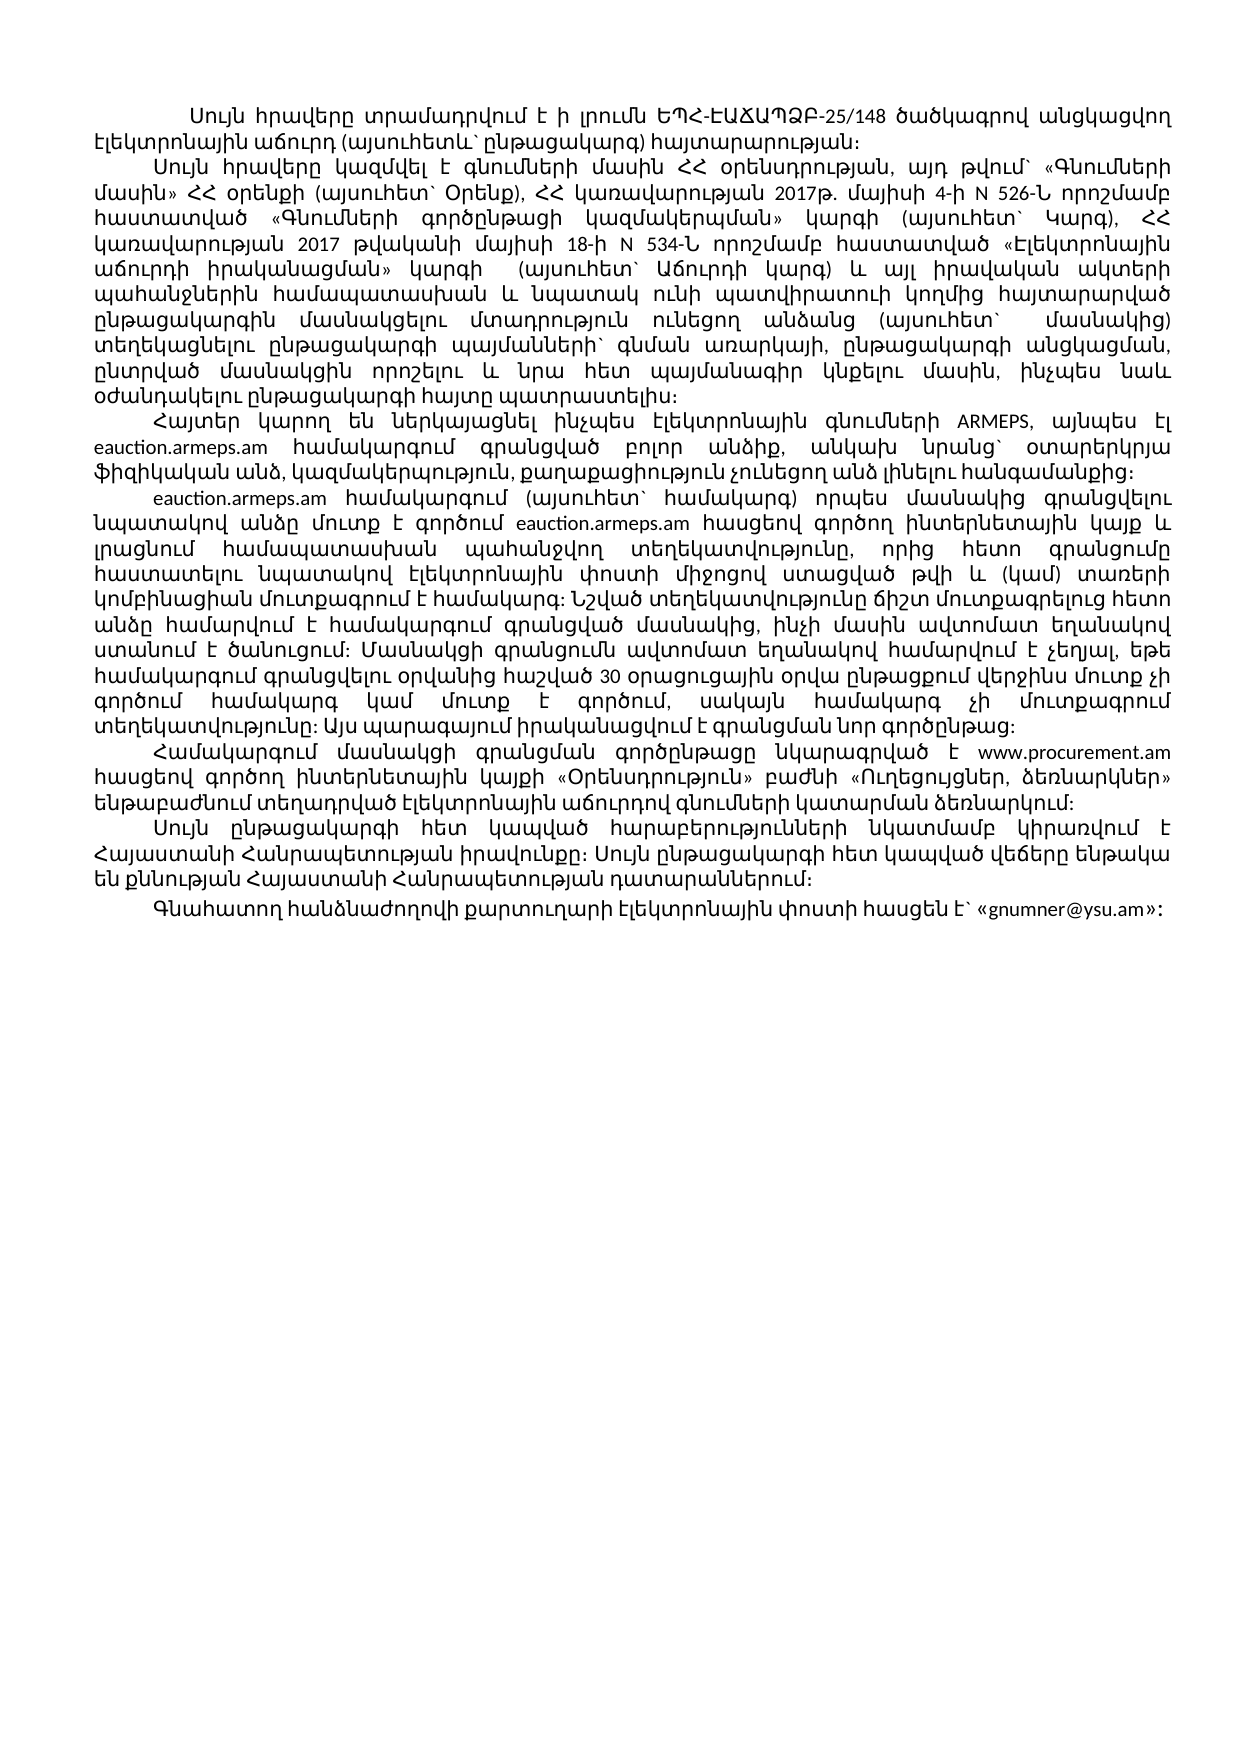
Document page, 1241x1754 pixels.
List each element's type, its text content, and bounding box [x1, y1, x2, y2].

text Հայտեր կարող են ներկայացնել ինչպես էլեկտրոնային գնումների ARMEPS, այնպես էլ eauction.armeps.am համակարգում գրանցված բոլոր անձիք, անկախ նրանց` օտարերկրյա ֆիզիկական անձ, կազմակերպություն, քաղաքացիություն չունեցող անձ լինելու հանգամանքից։ [94, 409, 1171, 485]
text Սույն հրավերը կազմվել է գնումների մասին ՀՀ օրենսդրության, այդ թվում` «Գնումների մասին» ՀՀ օրենքի (այսուհետ` Օրենք), ՀՀ կառավարության 2017թ. մայիսի 4-ի N 526-Ն որոշմամբ հաստատված «Գնումների գործընթացի կազմակերպման» կարգի (այսուհետ` Կարգ), ՀՀ կառավարության 2017 թվականի մայիսի 18-ի N 534-Ն որոշմամբ հաստատված «Էլեկտրոնային աճուրդի իրականացման» կարգի (այսուհետ` Աճուրդի կարգ) և այլ իրավական ակտերի պահանջներին համապատասխան և նպատակ ունի պատվիրատուի կողմից հայտարարված ընթացակարգին մասնակցելու մտադրություն ունեցող անձանց (այսուհետ` մասնակից) տեղեկացնելու ընթացակարգի պայմանների` գնման առարկայի, ընթացակարգի անցկացման, ընտրված մասնակցին որոշելու և նրա հետ պայմանագիր կնքելու մասին, ինչպես նաև օժանդակելու ընթացակարգի հայտը պատրաստելիս։ [94, 154, 1171, 409]
text Սույն ընթացակարգի հետ կապված հարաբերությունների նկատմամբ կիրառվում է Հայաստանի Հանրապետության իրավունքը։ Սույն ընթացակարգի հետ կապված վեճերը ենթակա են քննության Հայաստանի Հանրապետության դատարաններում։ [94, 815, 1171, 892]
text Համակարգում մասնակցի գրանցման գործընթացը նկարագրված է www.procurement.am հասցեով գործող ինտերնետային կայքի «Օրենսդրություն» բաժնի «Ուղեցույցներ, ձեռնարկներ» ենթաբաժնում տեղադրված էլեկտրոնային աճուրդով գնումների կատարման ձեռնարկում: [94, 739, 1171, 815]
text Սույն հրավերը տրամադրվում է ի լրումն ԵՊՀ-ԷԱՃԱՊՁԲ-25/148 ծածկագրով անցկացվող էլեկտրոնային աճուրդ (այսուհետև` ընթացակարգ) հայտարարության։ [94, 104, 1171, 154]
text Գնահատող հանձնաժողովի քարտուղարի էլեկտրոնային փոստի հասցեն է` «gnumner@ysu.am»: [94, 892, 1171, 922]
text eauction.armeps.am համակարգում (այսուհետ` համակարգ) որպես մասնակից գրանցվելու նպատակով անձը մուտք է գործում eauction.armeps.am հասցեով գործող ինտերնետային կայք և լրացնում համապատասխան պահանջվող տեղեկատվությունը, որից հետո գրանցումը հաստատելու նպատակով էլեկտրոնային փոստի միջոցով ստացված թվի և (կամ) տառերի կոմբինացիան մուտքագրում է համակարգ: Նշված տեղեկատվությունը ճիշտ մուտքագրելուց հետո անձը համարվում է համակարգում գրանցված մասնակից, ինչի մասին ավտոմատ եղանակով ստանում է ծանուցում: Մասնակցի գրանցումն ավտոմատ եղանակով համարվում է չեղյալ, եթե համակարգում գրանցվելու օրվանից հաշված 30 օրացուցային օրվա ընթացքում վերջինս մուտք չի գործում համակարգ կամ մուտք է գործում, սակայն համակարգ չի մուտքագրում տեղեկատվությունը: Այս պարագայում իրականացվում է գրանցման նոր գործընթաց: [94, 485, 1171, 739]
